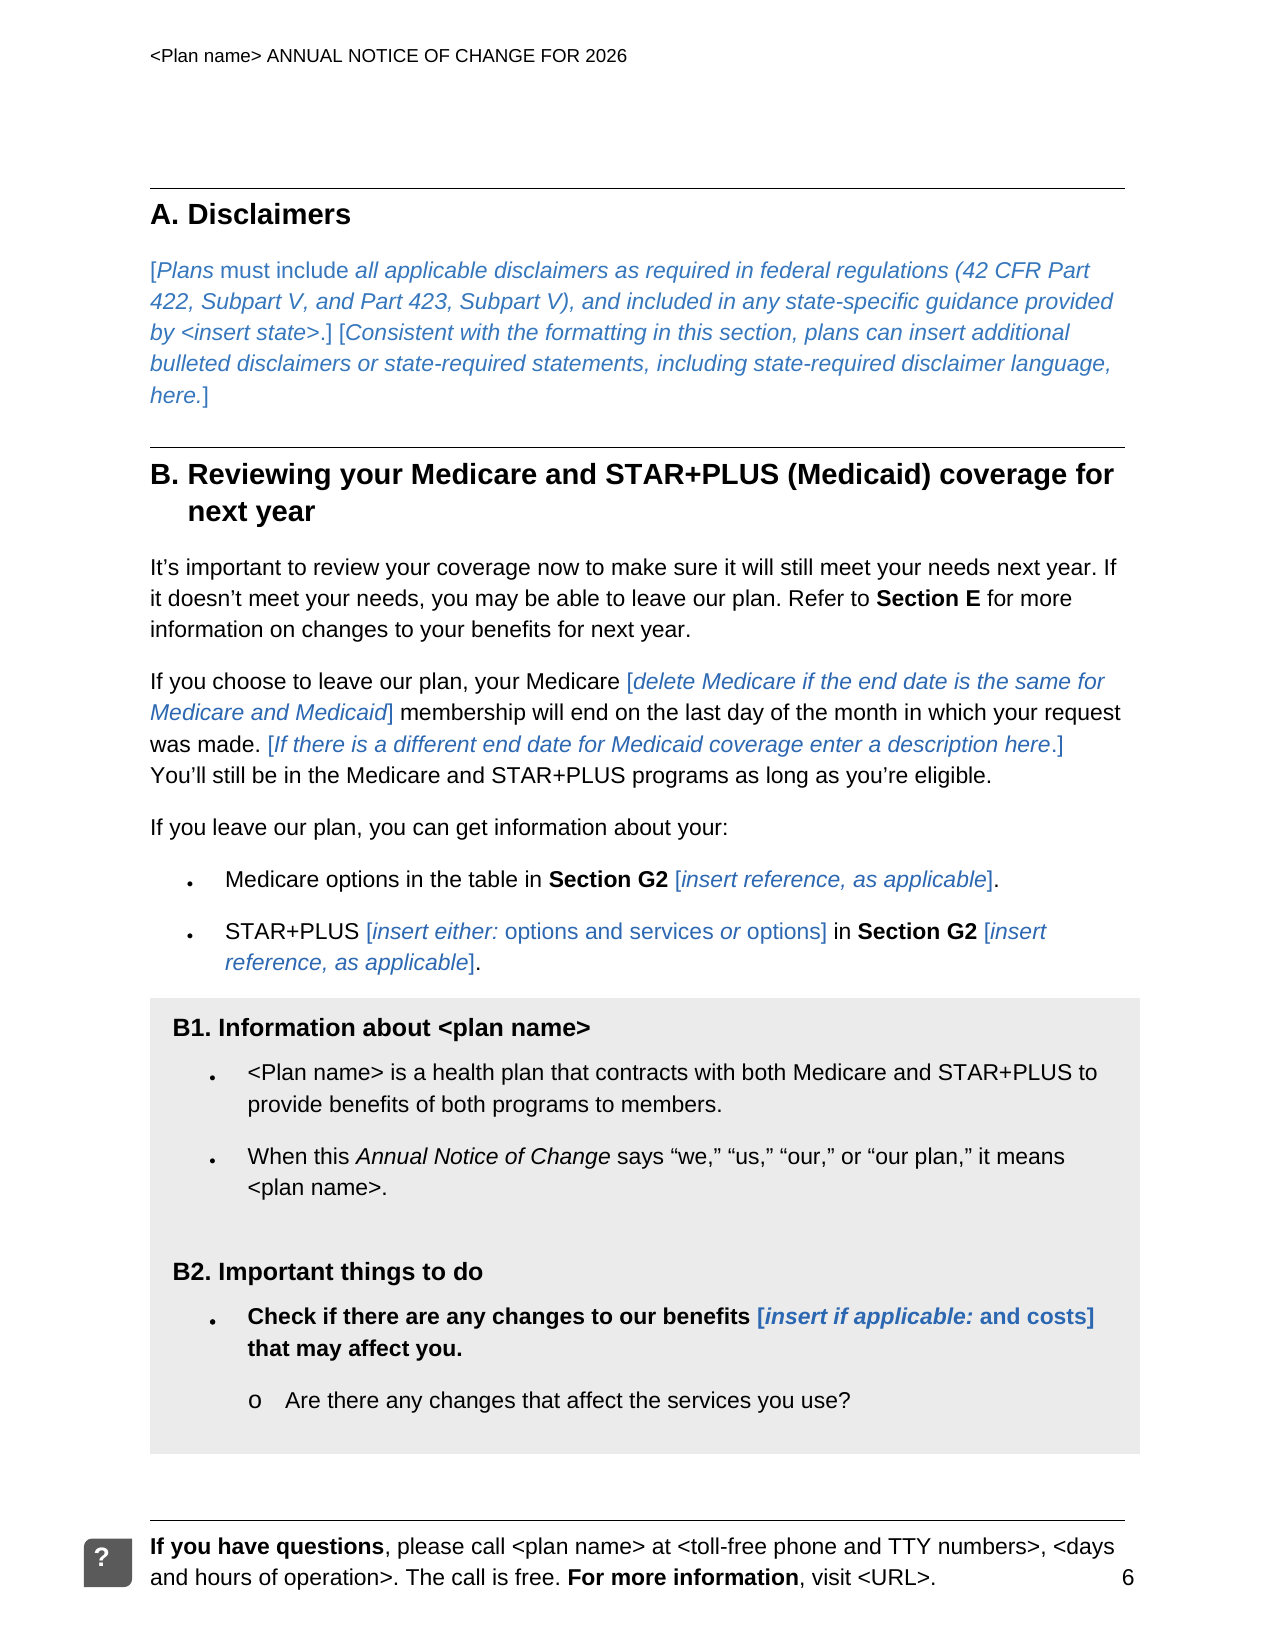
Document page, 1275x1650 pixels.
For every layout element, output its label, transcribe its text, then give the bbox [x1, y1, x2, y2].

text Medicare options in the table in Section G2 [insert reference, as applicable]. [187, 862, 1125, 894]
subtitle Reviewing your Medicare and STAR+PLUS (Medicaid) coverage for next year [150, 448, 1125, 529]
text STAR+PLUS [insert either: options and services or options] in Section G2 [insert reference, as applicable]. [187, 914, 1125, 977]
table_header B1. Information about <plan name> <Plan name> is a health plan that contracts with both Medicare and STAR+PLUS to provide benefits of both programs to members. When this Annual Notice of Change says “we,” “us,” “our,” or “our plan,” it means <plan name>. [150, 998, 1140, 1242]
subtitle Disclaimers [150, 189, 1125, 232]
text If you choose to leave our plan, your Medicare [delete Medicare if the end date is the same for Medicare and Medicaid] membership will end on the last day of the month in which your request was made. [If there is a different end date for Medicaid coverage enter a description here.] You’ll still be in the Medicare and STAR+PLUS programs as long as you’re eligible. [150, 664, 1125, 789]
text It’s important to review your coverage now to make sure it will still meet your needs next year. If it doesn’t meet your needs, you may be able to leave our plan. Refer to Section E for more information on changes to your benefits for next year. [150, 550, 1125, 644]
text If you leave our plan, you can get information about your: [150, 810, 1125, 842]
text [Plans must include all applicable disclaimers as required in federal regulations (42 CFR Part 422, Subpart V, and Part 423, Subpart V), and included in any state-specific guidance provided by <insert state>.] [Consistent with the formatting in this section, plans can insert additional bulleted disclaimers or state-required statements, including state-required disclaimer language, here.] [150, 253, 1125, 409]
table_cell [150, 1242, 1140, 1454]
